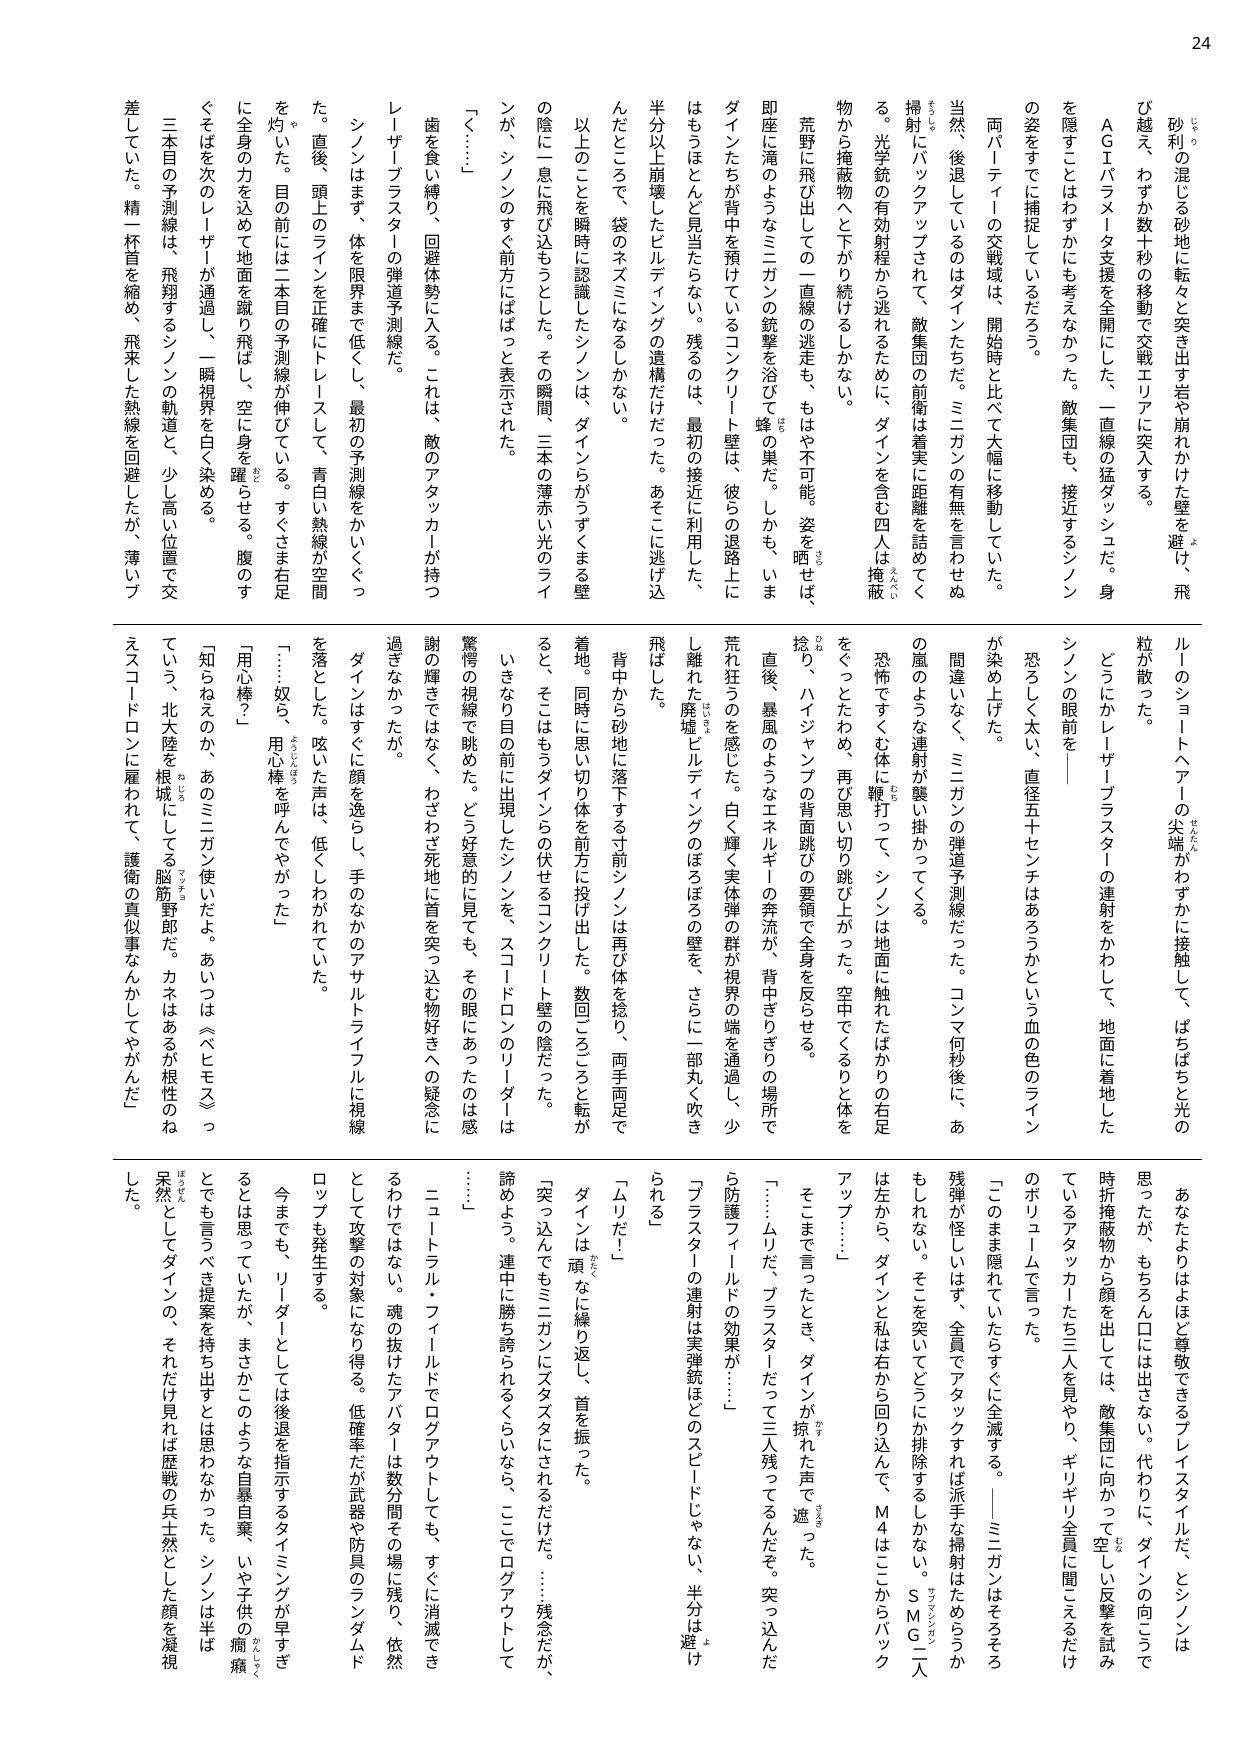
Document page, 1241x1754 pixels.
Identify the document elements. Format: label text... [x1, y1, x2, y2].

text 「ブラスターの連射は実弾銃ほどのスピードじゃない、半分はけられる」 [638, 1170, 713, 1683]
text 「く……」 [451, 100, 488, 613]
text どうにかレーザーブラスターの連射をかわして、地面に着地したシノンの眼前を―― [1051, 635, 1126, 1148]
text 今までも、リーダーとしては後退を指示するタイミングが早すぎるとは思っていたが、まさかこのような自暴自棄、いや子供のとでも言うべき提案を持ち出すとは思わなかった。シノンは半ばとしてダインの、それだけ見れば歴戦の兵士然とした顔を凝視した。 [113, 1170, 301, 1683]
text 「知らねえのか、あのミニガン使いだよ。あいつは《ベヒモス》っていう、北大陸をにしてる野郎だ。カネはあるが根性のねえスコードロンに雇われて、護衛の真似事なんかしてやがんだ」 [113, 635, 226, 1148]
text 「用心棒？」 [226, 635, 263, 1148]
text ニュートラル・フィールドでログアウトしても、すぐに消滅できるわけではない。魂の抜けたアバターは数分間その場に残り、依然として攻撃の対象になり得る。低確率だが武器や防具のランダムドロップも発生する。 [301, 1170, 451, 1683]
text 「……奴ら、を呼んでやがった」 [263, 635, 301, 1148]
text シノンはまず、体を限界まで低くし、最初の予測線をかいくぐった。直後、頭上のラインを正確にトレースして、青白い熱線が空間をいた。目の前には二本目の予測線が伸びている。すぐさま右足に全身の力を込めて地面を蹴り飛ばし、空に身をらせる。腹のすぐそばを次のレーザーが通過し、一瞬視界を白く染める。 [188, 100, 376, 613]
text 恐ろしく太い、直径五十センチはあろうかという血の色のラインが染め上げた。 [976, 635, 1051, 1148]
text 間違いなく、ミニガンの弾道予測線だった。コンマ何秒後に、あの嵐のような連射が襲い掛かってくる。 [901, 635, 976, 1148]
text いきなり目の前に出現したシノンを、スコードロンのリーダーは驚愕の視線で眺めた。どう好意的に見ても、その眼にあったのは感謝の輝きではなく、わざわざ死地に首を突っ込む物好きへの疑念に過ぎなかったが。 [376, 635, 526, 1148]
text ダインはすぐに顔を逸らし、手のなかのアサルトライフルに視線を落とした。呟いた声は、低くしわがれていた。 [301, 635, 376, 1148]
text 「突っ込んでもミニガンにズタズタにされるだけだ。……残念だが、諦めよう。連中に勝ち誇られるくらいなら、ここでログアウトして……」 [451, 1170, 563, 1683]
text ＡＧＩパラメータ支援を全開にした、一直線の猛ダッシュだ。身を隠すことはわずかにも考えなかった。敵集団も、接近するシノンの姿をすでに捕捉しているだろう。 [1013, 100, 1126, 613]
text ダインはなに繰り返し、首を振った。 [563, 1170, 601, 1683]
text あなたよりはよほど尊敬できるプレイスタイルだ、とシノンは思ったが、もちろん口には出さない。代わりに、ダインの向こうで時折掩蔽物から顔を出しては、敵集団に向かってしい反撃を試みているアタッカーたち三人を見やり、ギリギリ全員に聞こえるだけのボリュームで言った。 [1013, 1170, 1201, 1683]
text 直後、暴風のようなエネルギーの奔流が、背中ぎりぎりの場所で荒れ狂うのを感じた。白く輝く実体弾の群が視界の端を通過し、少し離れたビルディングのぼろぼろの壁を、さらに一部丸く吹き飛ばした。 [638, 635, 788, 1148]
text そこまで言ったとき、ダインがれた声でった。 [788, 1170, 826, 1683]
text の混じる砂地に転々と突き出す岩や崩れかけた壁をけ、飛び越え、わずか数十秒の移動で交戦エリアに突入する。 [1126, 100, 1201, 613]
text 「このまま隠れていたらすぐに全滅する。――ミニガンはそろそろ残弾が怪しいはず、全員でアタックすれば派手な掃射はためらうかもしれない。そこを突いてどうにか排除するしかない。二人は左から、ダインと私は右から回り込んで、Ｍ４はここからバックアップ……」 [826, 1170, 1013, 1683]
text 三本目の予測線は、飛翔するシノンの軌道と、少し高い位置で交差していた。精一杯首を縮め、飛来した熱線を回避したが、薄いブルーのショートヘアーのがわずかに接触して、ぱちぱちと光の粒が散った。 [1126, 635, 1201, 1148]
text 「ムリだ！」 [601, 1170, 638, 1683]
text 両パーティーの交戦域は、開始時と比べて大幅に移動していた。当然、後退しているのはダインたちだ。ミニガンの有無を言わせぬにバックアップされて、敵集団の前衛は着実に距離を詰めてくる。光学銃の有効射程から逃れるために、ダインを含む四人は物から掩蔽物へと下がり続けるしかない。 [826, 100, 1013, 613]
text 三本目の予測線は、飛翔するシノンの軌道と、少し高い位置で交差していた。精一杯首を縮め、飛来した熱線を回避したが、薄いブルーのショートヘアーのがわずかに接触して、ぱちぱちと光の粒が散った。 [113, 100, 188, 613]
text 「……ムリだ、ブラスターだって三人残ってるんだぞ。突っ込んだら防護フィールドの効果が……」 [713, 1170, 788, 1683]
text 荒野に飛び出しての一直線の逃走も、もはや不可能。姿をせば、即座に滝のようなミニガンの銃撃を浴びての巣だ。しかも、いまダインたちが背中を預けているコンクリート壁は、彼らの退路上にはもうほとんど見当たらない。残るのは、最初の接近に利用した、半分以上崩壊したビルディングの遺構だけだった。あそこに逃げ込んだところで、袋のネズミになるしかない。 [601, 100, 826, 613]
text 恐怖ですくむ体に打って、シノンは地面に触れたばかりの右足をぐっとたわめ、再び思い切り跳び上がった。空中でくるりと体をり、ハイジャンプの背面跳びの要領で全身を反らせる。 [788, 635, 901, 1148]
text 以上のことを瞬時に認識したシノンは、ダインらがうずくまる壁の陰に一息に飛び込もうとした。その瞬間、三本の薄赤い光のラインが、シノンのすぐ前方にぱぱっと表示された。 [488, 100, 601, 613]
text 歯を食い縛り、回避体勢に入る。これは、敵のアタッカーが持つレーザーブラスターの弾道予測線だ。 [376, 100, 451, 613]
text 背中から砂地に落下する寸前シノンは再び体を捻り、両手両足で着地。同時に思い切り体を前方に投げ出した。数回ごろごろと転がると、そこはもうダインらの伏せるコンクリート壁の陰だった。 [526, 635, 638, 1148]
